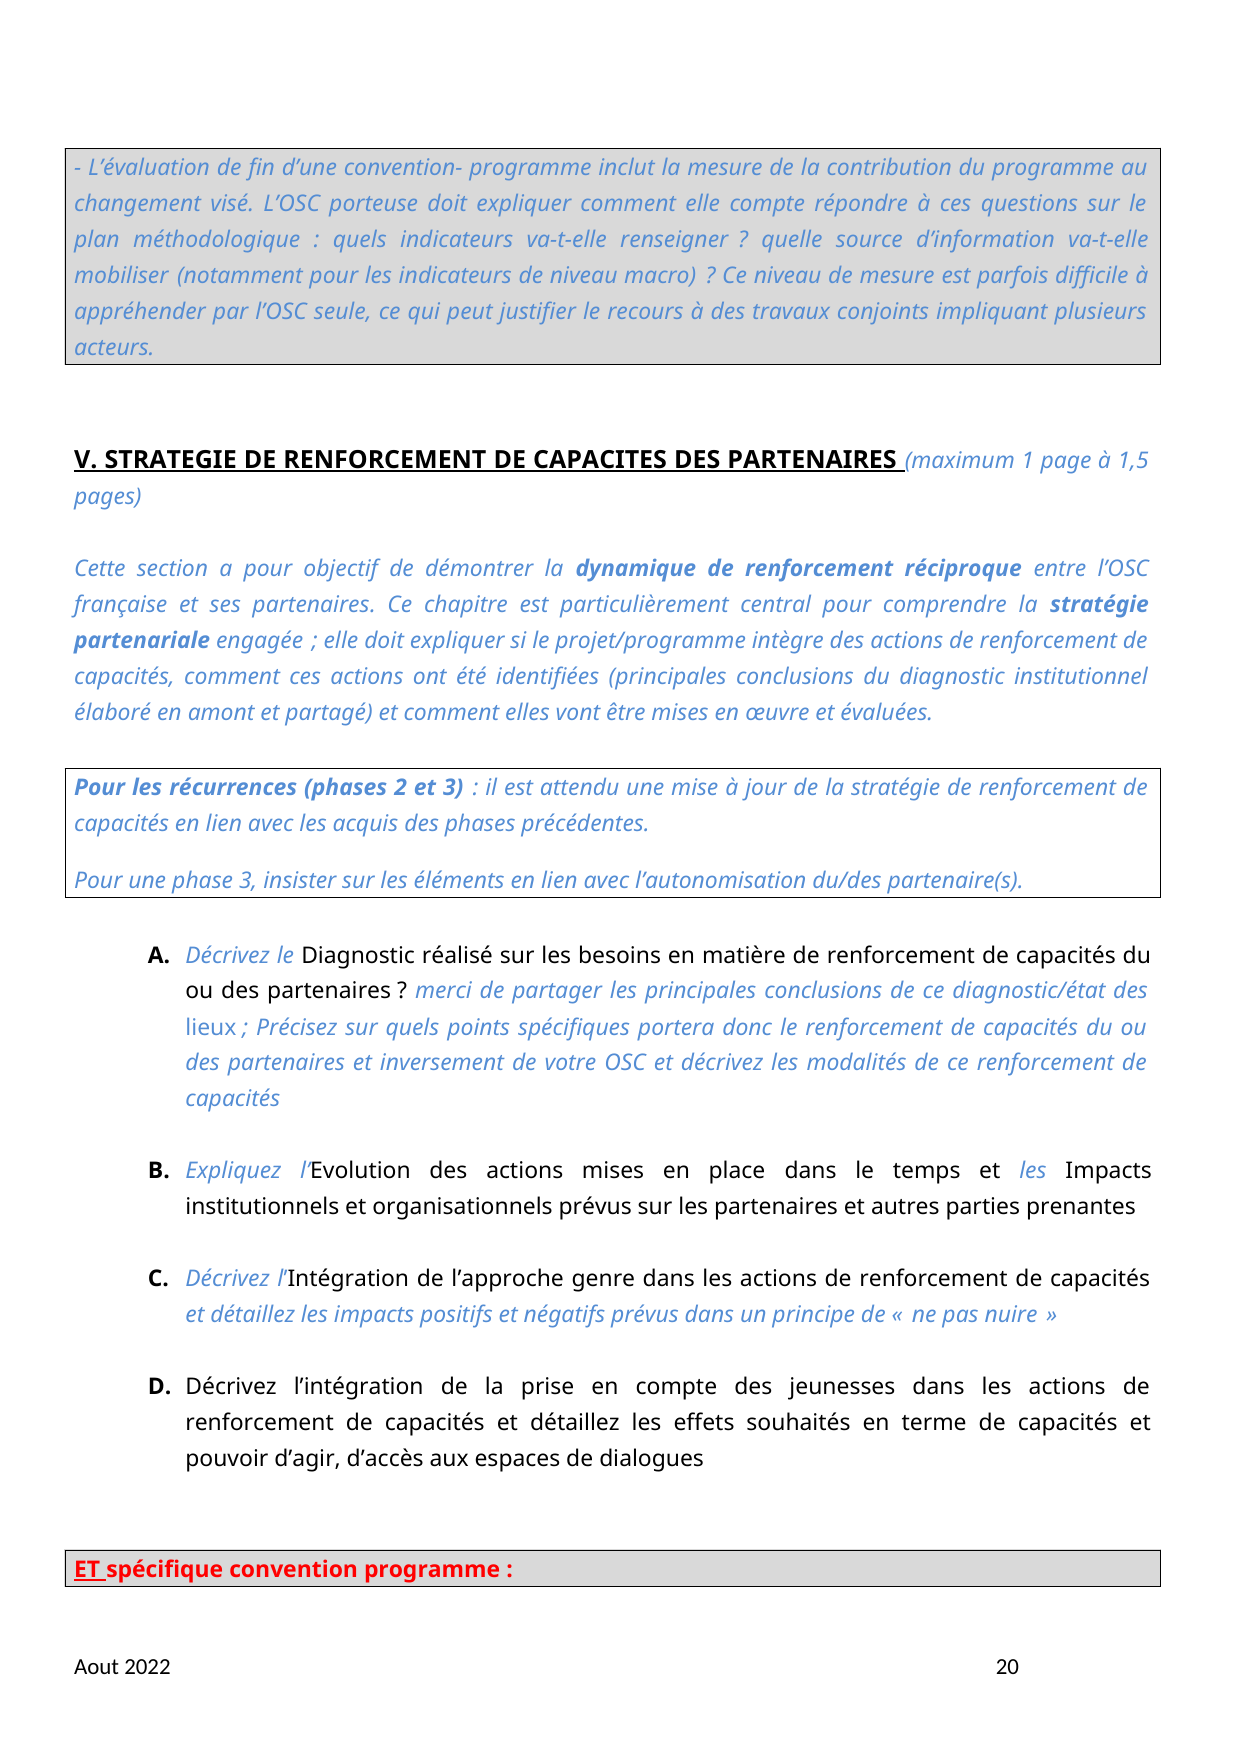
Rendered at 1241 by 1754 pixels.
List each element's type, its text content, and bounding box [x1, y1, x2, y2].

list Décrivez l’intégration de la prise en compte des jeunesses dans les actions de renforcement de capacités et détaillez les effets souhaités en terme de capacités et pouvoir d’agir, d’accès aux espaces de dialogues [148, 1370, 1152, 1473]
list Expliquez l’Evolution des actions mises en place dans le temps et les Impacts institutionnels et organisationnels prévus sur les partenaires et autres parties prenantes [148, 1154, 1152, 1221]
list Décrivez le Diagnostic réalisé sur les besoins en matière de renforcement de capacités du ou des partenaires ? merci de partager les principales conclusions de ce diagnostic/état des lieux ; Précisez sur quels points spécifiques portera donc le renforcement de capacités du ou des partenaires et inversement de votre OSC et décrivez les modalités de ce renforcement de capacités [148, 938, 1152, 1113]
text Cette section a pour objectif de démontrer la dynamique de renforcement réciproque entre l’OSC française et ses partenaires. Ce chapitre est particulièrement central pour comprendre la stratégie partenariale engagée ; elle doit expliquer si le projet/programme intègre des actions de renforcement de capacités, comment ces actions ont été identifiées (principales conclusions du diagnostic institutionnel élaboré en amont et partagé) et comment elles vont être mises en œuvre et évaluées. [74, 552, 1152, 727]
text - L’évaluation de fin d’une convention- programme inclut la mesure de la contribution du programme au changement visé. L’OSC porteuse doit expliquer comment elle compte répondre à ces questions sur le plan méthodologique : quels indicateurs va-t-elle renseigner ? quelle source d’information va-t-elle mobiliser (notamment pour les indicateurs de niveau macro) ? Ce niveau de mesure est parfois difficile à appréhender par l’OSC seule, ce qui peut justifier le recours à des travaux conjoints impliquant plusieurs acteurs. [66, 149, 1160, 364]
text ET spécifique convention programme : [66, 1551, 1160, 1586]
list V. STRATEGIE DE RENFORCEMENT DE CAPACITES DES PARTENAIRES (maximum 1 page à 1,5 pages) [74, 441, 1152, 511]
text Pour une phase 3, insister sur les éléments en lien avec l’autonomisation du/des partenaire(s). [66, 860, 1160, 897]
text Pour les récurrences (phases 2 et 3) : il est attendu une mise à jour de la stratégie de renforcement de capacités en lien avec les acquis des phases précédentes. [66, 769, 1160, 838]
list Décrivez l’Intégration de l’approche genre dans les actions de renforcement de capacités et détaillez les impacts positifs et négatifs prévus dans un principe de « ne pas nuire » [148, 1262, 1152, 1329]
